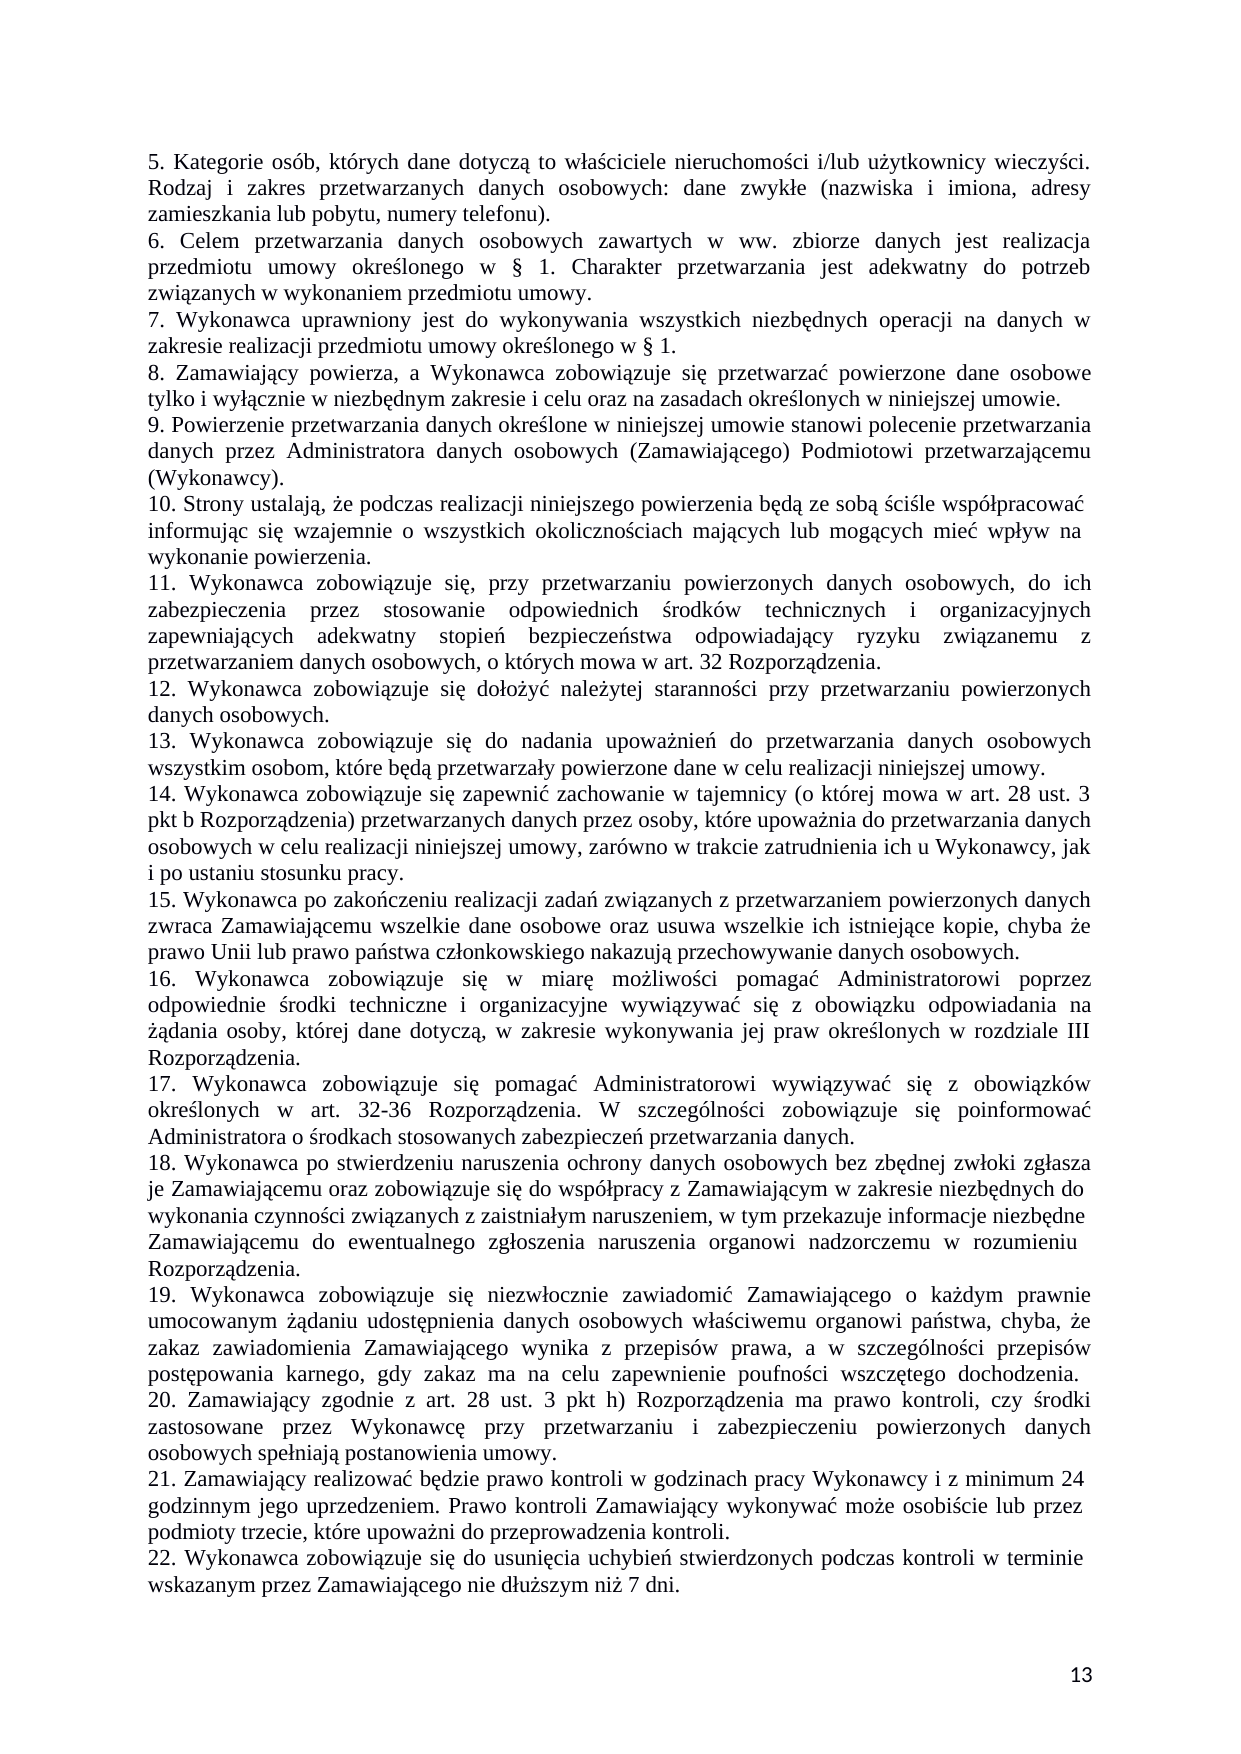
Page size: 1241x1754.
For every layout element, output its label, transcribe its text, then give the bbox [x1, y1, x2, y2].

text 18. Wykonawca po stwierdzeniu naruszenia ochrony danych osobowych bez zbędnej zwłoki zgłasza je Zamawiającemu oraz zobowiązuje się do współpracy z Zamawiającym w zakresie niezbędnych do wykonania czynności związanych z zaistniałym naruszeniem, w tym przekazuje informacje niezbędne Zamawiającemu do ewentualnego zgłoszenia naruszenia organowi nadzorczemu w rozumieniu Rozporządzenia. [148, 1149, 1092, 1281]
text 19. Wykonawca zobowiązuje się niezwłocznie zawiadomić Zamawiającego o każdym prawnie umocowanym żądaniu udostępnienia danych osobowych właściwemu organowi państwa, chyba, że zakaz zawiadomienia Zamawiającego wynika z przepisów prawa, a w szczególności przepisów postępowania karnego, gdy zakaz ma na celu zapewnienie poufności wszczętego dochodzenia. 20. Zamawiający zgodnie z art. 28 ust. 3 pkt h) Rozporządzenia ma prawo kontroli, czy środki zastosowane przez Wykonawcę przy przetwarzaniu i zabezpieczeniu powierzonych danych osobowych spełniają postanowienia umowy. [148, 1281, 1092, 1465]
text 12. Wykonawca zobowiązuje się dołożyć należytej staranności przy przetwarzaniu powierzonych danych osobowych. [148, 675, 1092, 727]
text 14. Wykonawca zobowiązuje się zapewnić zachowanie w tajemnicy (o której mowa w art. 28 ust. 3 pkt b Rozporządzenia) przetwarzanych danych przez osoby, które upoważnia do przetwarzania danych osobowych w celu realizacji niniejszej umowy, zarówno w trakcie zatrudnienia ich u Wykonawcy, jak i po ustaniu stosunku pracy. [148, 780, 1092, 886]
text 10. Strony ustalają, że podczas realizacji niniejszego powierzenia będą ze sobą ściśle współpracować informując się wzajemnie o wszystkich okolicznościach mających lub mogących mieć wpływ na wykonanie powierzenia. [148, 490, 1092, 569]
text 17. Wykonawca zobowiązuje się pomagać Administratorowi wywiązywać się z obowiązków określonych w art. 32-36 Rozporządzenia. W szczególności zobowiązuje się poinformować Administratora o środkach stosowanych zabezpieczeń przetwarzania danych. [148, 1070, 1092, 1149]
text 15. Wykonawca po zakończeniu realizacji zadań związanych z przetwarzaniem powierzonych danych zwraca Zamawiającemu wszelkie dane osobowe oraz usuwa wszelkie ich istniejące kopie, chyba że prawo Unii lub prawo państwa członkowskiego nakazują przechowywanie danych osobowych. [148, 886, 1092, 965]
text 5. Kategorie osób, których dane dotyczą to właściciele nieruchomości i/lub użytkownicy wieczyści. Rodzaj i zakres przetwarzanych danych osobowych: dane zwykłe (nazwiska i imiona, adresy zamieszkania lub pobytu, numery telefonu). [148, 148, 1092, 227]
text 22. Wykonawca zobowiązuje się do usunięcia uchybień stwierdzonych podczas kontroli w terminie wskazanym przez Zamawiającego nie dłuższym niż 7 dni. [148, 1544, 1092, 1597]
text 13. Wykonawca zobowiązuje się do nadania upoważnień do przetwarzania danych osobowych wszystkim osobom, które będą przetwarzały powierzone dane w celu realizacji niniejszej umowy. [148, 727, 1092, 780]
text 6. Celem przetwarzania danych osobowych zawartych w ww. zbiorze danych jest realizacja przedmiotu umowy określonego w § 1. Charakter przetwarzania jest adekwatny do potrzeb związanych w wykonaniem przedmiotu umowy. [148, 227, 1092, 306]
text 11. Wykonawca zobowiązuje się, przy przetwarzaniu powierzonych danych osobowych, do ich zabezpieczenia przez stosowanie odpowiednich środków technicznych i organizacyjnych zapewniających adekwatny stopień bezpieczeństwa odpowiadający ryzyku związanemu z przetwarzaniem danych osobowych, o których mowa w art. 32 Rozporządzenia. [148, 569, 1092, 675]
text 9. Powierzenie przetwarzania danych określone w niniejszej umowie stanowi polecenie przetwarzania danych przez Administratora danych osobowych (Zamawiającego) Podmiotowi przetwarzającemu (Wykonawcy). [148, 411, 1092, 490]
text 16. Wykonawca zobowiązuje się w miarę możliwości pomagać Administratorowi poprzez odpowiednie środki techniczne i organizacyjne wywiązywać się z obowiązku odpowiadania na żądania osoby, której dane dotyczą, w zakresie wykonywania jej praw określonych w rozdziale III Rozporządzenia. [148, 965, 1092, 1070]
text 21. Zamawiający realizować będzie prawo kontroli w godzinach pracy Wykonawcy i z minimum 24 godzinnym jego uprzedzeniem. Prawo kontroli Zamawiający wykonywać może osobiście lub przez podmioty trzecie, które upoważni do przeprowadzenia kontroli. [148, 1465, 1092, 1544]
text 7. Wykonawca uprawniony jest do wykonywania wszystkich niezbędnych operacji na danych w zakresie realizacji przedmiotu umowy określonego w § 1. [148, 306, 1092, 358]
text 8. Zamawiający powierza, a Wykonawca zobowiązuje się przetwarzać powierzone dane osobowe tylko i wyłącznie w niezbędnym zakresie i celu oraz na zasadach określonych w niniejszej umowie. [148, 358, 1092, 411]
